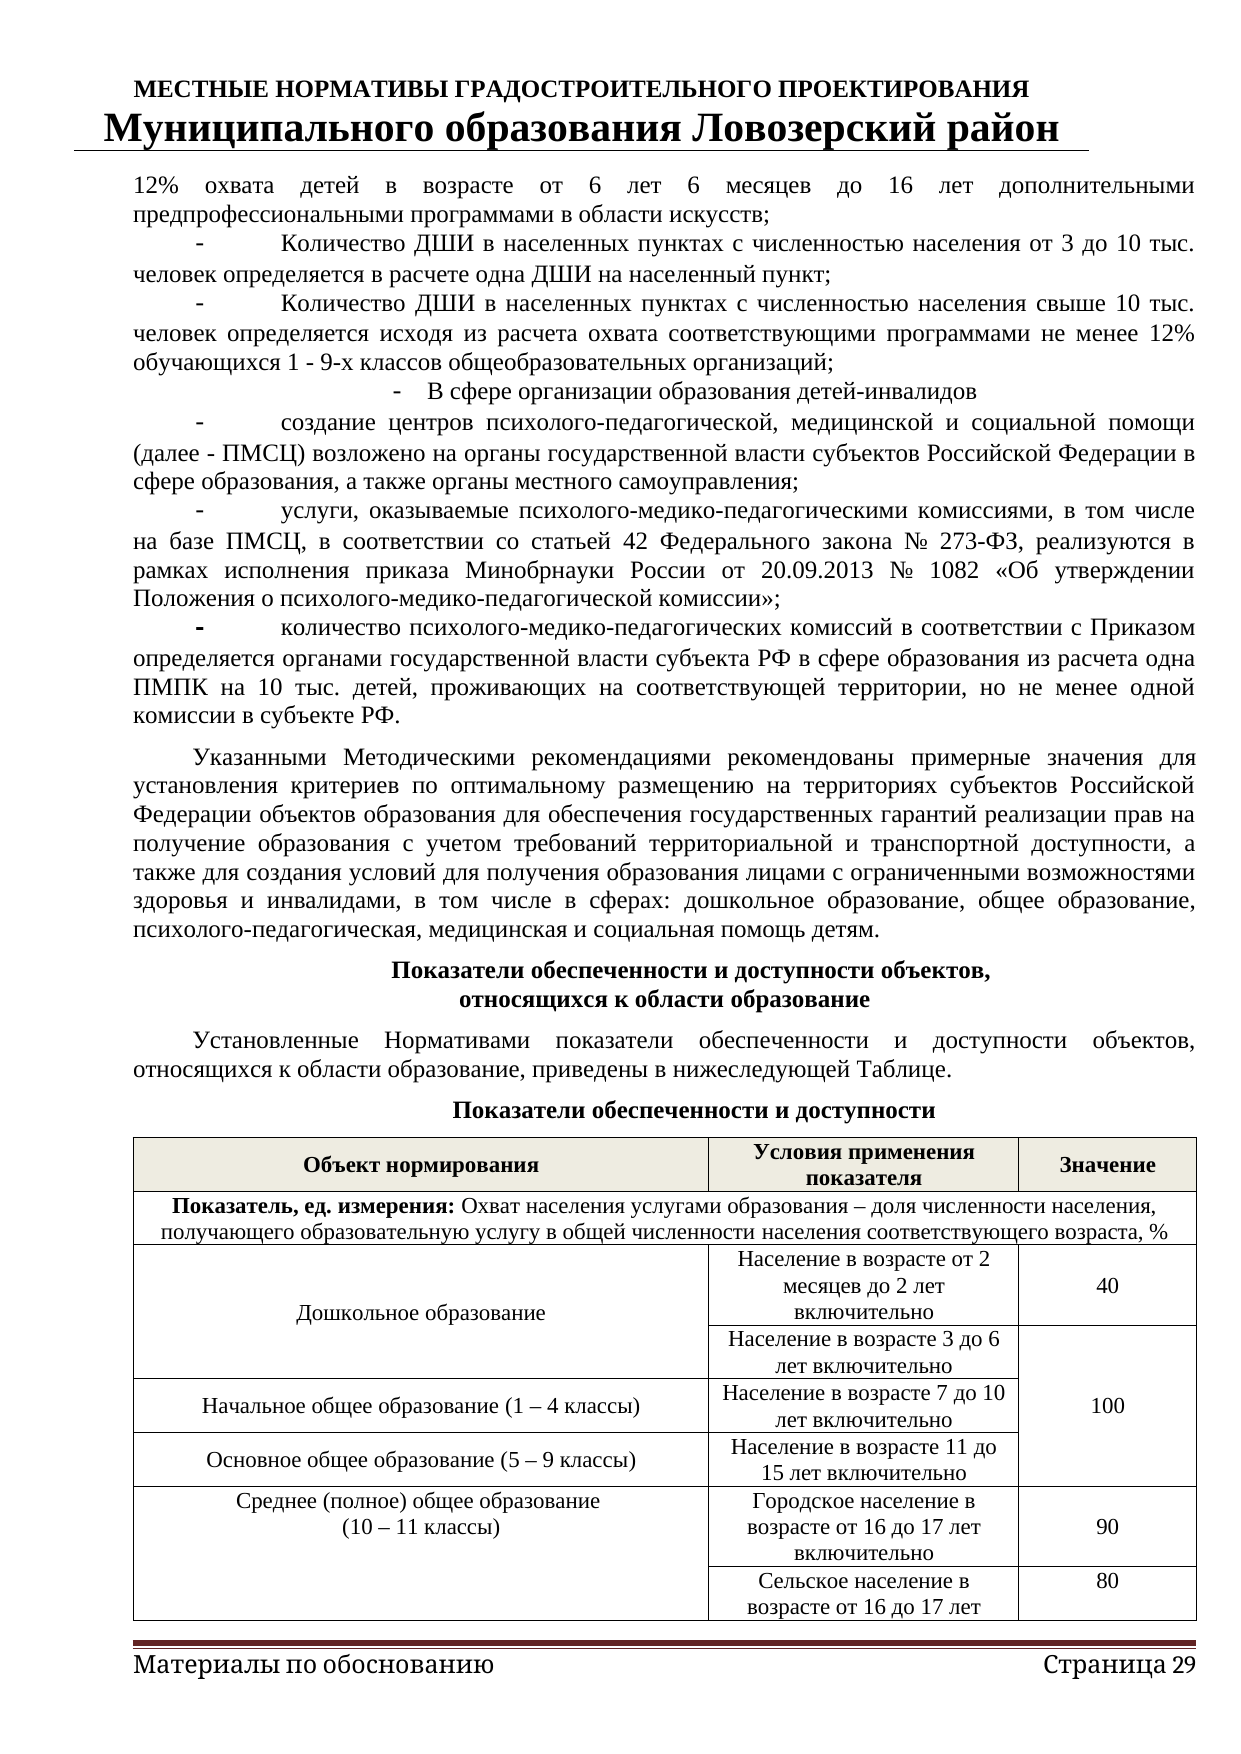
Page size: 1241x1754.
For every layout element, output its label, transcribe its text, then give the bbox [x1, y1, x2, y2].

text Указанными Методическими рекомендациями рекомендованы примерные значения для установления критериев по оптимальному размещению на территориях субъектов Российской Федерации объектов образования для обеспечения государственных гарантий реализации прав на получение образования с учетом требований территориальной и транспортной доступности, а также для создания условий для получения образования лицами с ограниченными возможностями здоровья и инвалидами, в том числе в сферах: дошкольное образование, общее образование, психолого-педагогическая, медицинская и социальная помощь детям. [133, 742, 1196, 943]
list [133, 171, 1196, 228]
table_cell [709, 1567, 1018, 1619]
table_cell Показатель, ед. измерения: Охват населения услугами образования – доля численности населения, получающего образовательную услугу в общей численности населения соответствующего возраста, % [134, 1192, 1196, 1244]
list создание центров психолого-педагогической, медицинской и социальной помощи (далее - ПМСЦ) возложено на органы государственной власти субъектов Российской Федерации в сфере образования, а также органы местного самоуправления; [133, 407, 1196, 495]
list Количество ДШИ в населенных пунктах с численностью населения свыше 10 тыс. человек определяется исходя из расчета охвата соответствующими программами не менее 12% обучающихся 1 - 9-х классов общеобразовательных организаций; [133, 288, 1196, 376]
table_header Условия применения показателя [709, 1138, 1018, 1191]
table_cell 100 [1019, 1326, 1196, 1486]
table_cell Население в возрасте от 2 месяцев до 2 лет включительно [709, 1245, 1018, 1324]
list количество психолого-медико-педагогических комиссий в соответствии с Приказом определяется органами государственной власти субъекта РФ в сфере образования из расчета одна ПМПК на 10 тыс. детей, проживающих на соответствующей территории, но не менее одной комиссии в субъекте РФ. [133, 612, 1196, 729]
table_cell 80 [1019, 1567, 1196, 1619]
table_cell 40 [1019, 1245, 1196, 1324]
table_cell Среднее (полное) общее образование (10 – 11 классы) [134, 1487, 708, 1619]
list Установленные Нормативами показатели обеспеченности и доступности объектов, относящихся к области образование, приведены в нижеследующей Таблице. [133, 1026, 1196, 1083]
table_cell Население в возрасте 11 до 15 лет включительно [709, 1433, 1018, 1486]
list Показатели обеспеченности и доступности объектов, относящихся к области образование [133, 956, 1196, 1013]
list Количество ДШИ в населенных пунктах с численностью населения от 3 до 10 тыс. человек определяется в расчете одна ДШИ на населенный пункт; [133, 228, 1196, 288]
table_header Объект нормирования [134, 1138, 708, 1191]
list услуги, оказываемые психолого-медико-педагогическими комиссиями, в том числе на базе ПМСЦ, в соответствии со статьей 42 Федерального закона № 273-ФЗ, реализуются в рамках исполнения приказа Минобрнауки России от 20.09.2013 № 1082 «Об утверждении Положения о психолого-медико-педагогической комиссии»; [133, 495, 1196, 612]
table_cell Основное общее образование (5 – 9 классы) [134, 1433, 708, 1486]
table_header Значение [1019, 1138, 1196, 1191]
table_cell Население в возрасте 7 до 10 лет включительно [709, 1379, 1018, 1432]
list В сфере организации образования детей-инвалидов [170, 376, 1196, 407]
table_cell Начальное общее образование (1 – 4 классы) [134, 1379, 708, 1432]
table_cell 90 [1019, 1487, 1196, 1566]
table_cell Население в возрасте 3 до 6 лет включительно [709, 1326, 1018, 1378]
table_cell Дошкольное образование [134, 1245, 708, 1378]
table_cell Городское население в возрасте от 16 до 17 лет включительно [709, 1487, 1018, 1566]
list Показатели обеспеченности и доступности [133, 1096, 1196, 1124]
